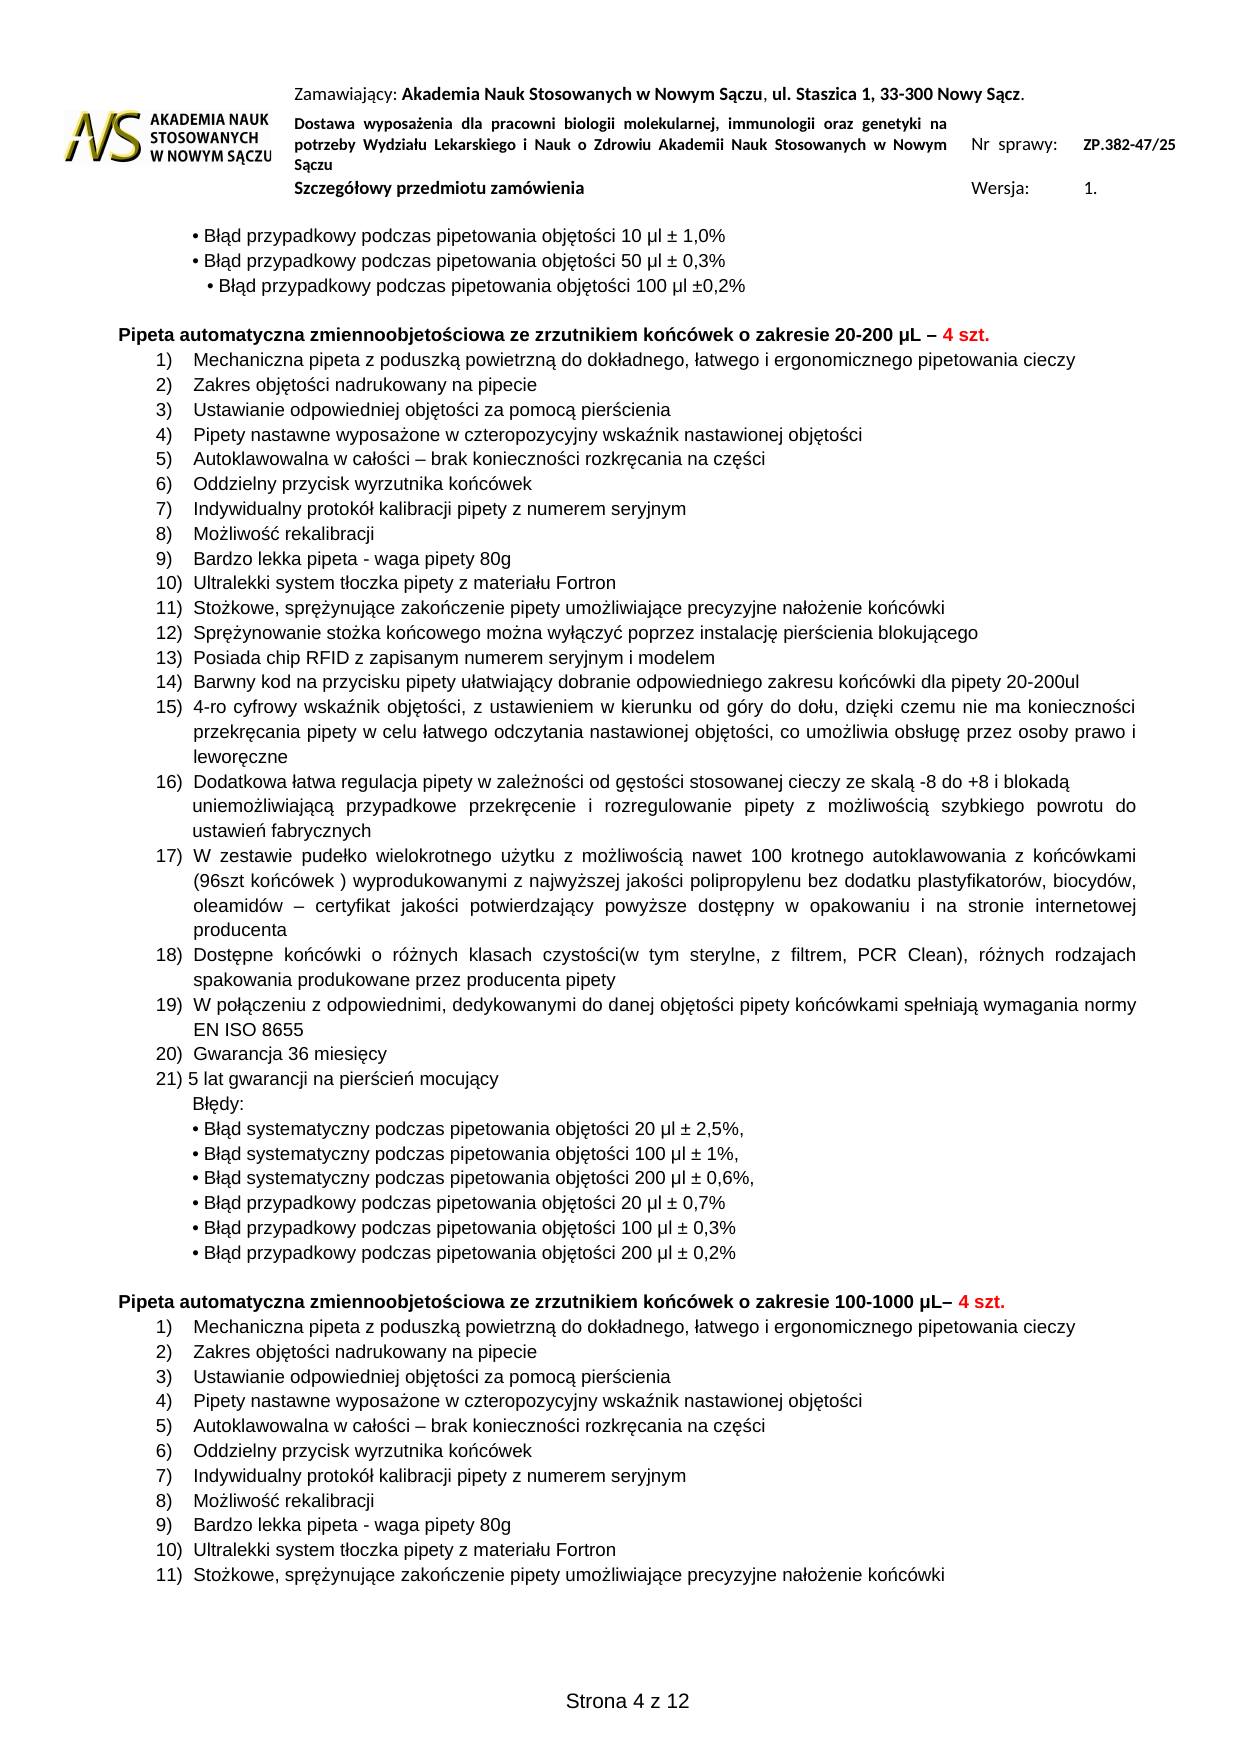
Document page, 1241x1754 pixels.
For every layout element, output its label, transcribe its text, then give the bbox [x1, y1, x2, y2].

list Posiada chip RFID z zapisanym numerem seryjnym i modelem [156, 647, 1137, 668]
list Indywidualny protokół kalibracji pipety z numerem seryjnym [156, 1465, 1137, 1486]
list Ustawianie odpowiedniej objętości za pomocą pierścienia [156, 1366, 1137, 1387]
list Możliwość rekalibracji [156, 1489, 1137, 1511]
list Indywidualny protokół kalibracji pipety z numerem seryjnym [156, 498, 1137, 519]
list Dodatkowa łatwa regulacja pipety w zależności od gęstości stosowanej cieczy ze skalą -8 do +8 i blokadą [156, 771, 1137, 792]
text 21) 5 lat gwarancji na pierścień mocujący [156, 1068, 1137, 1089]
list Oddzielny przycisk wyrzutnika końcówek [156, 473, 1137, 494]
list Oddzielny przycisk wyrzutnika końcówek [156, 1440, 1137, 1461]
text • Błąd przypadkowy podczas pipetowania objętości 10 μl ± 1,0% [192, 225, 1137, 247]
text • Błąd przypadkowy podczas pipetowania objętości 200 μl ± 0,2% [192, 1242, 1137, 1263]
list Pipety nastawne wyposażone w czteropozycyjny wskaźnik nastawionej objętości [156, 1390, 1137, 1412]
list Autoklawowalna w całości – brak konieczności rozkręcania na części [156, 448, 1137, 470]
text uniemożliwiającą przypadkowe przekręcenie i rozregulowanie pipety z możliwością szybkiego powrotu do ustawień fabrycznych [192, 795, 1137, 842]
text • Błąd przypadkowy podczas pipetowania objętości 20 μl ± 0,7% [192, 1192, 1137, 1213]
list Stożkowe, sprężynujące zakończenie pipety umożliwiające precyzyjne nałożenie końcówki [156, 597, 1137, 618]
list Mechaniczna pipeta z poduszką powietrzną do dokładnego, łatwego i ergonomicznego pipetowania cieczy [156, 1316, 1137, 1337]
text • Błąd przypadkowy podczas pipetowania objętości 100 μl ± 0,3% [192, 1217, 1137, 1238]
list Stożkowe, sprężynujące zakończenie pipety umożliwiające precyzyjne nałożenie końcówki [156, 1564, 1137, 1585]
text Pipeta automatyczna zmiennoobjetościowa ze zrzutnikiem końcówek o zakresie 100-1000 μL– 4 szt. [118, 1291, 1137, 1313]
text • Błąd systematyczny podczas pipetowania objętości 100 μl ± 1%, [192, 1142, 1137, 1164]
list Autoklawowalna w całości – brak konieczności rozkręcania na części [156, 1415, 1137, 1437]
list 4-ro cyfrowy wskaźnik objętości, z ustawieniem w kierunku od góry do dołu, dzięki czemu nie ma konieczności przekręcania pipety w celu łatwego odczytania nastawionej objętości, co umożliwia obsługę przez osoby prawo i leworęczne [156, 696, 1137, 767]
text • Błąd przypadkowy podczas pipetowania objętości 50 μl ± 0,3% [192, 250, 1137, 271]
list Sprężynowanie stożka końcowego można wyłączyć poprzez instalację pierścienia blokującego [156, 622, 1137, 643]
list Bardzo lekka pipeta - waga pipety 80g [156, 547, 1137, 569]
list Barwny kod na przycisku pipety ułatwiający dobranie odpowiedniego zakresu końcówki dla pipety 20-200ul [156, 671, 1137, 693]
picture [63, 110, 272, 165]
list Dostępne końcówki o różnych klasach czystości(w tym sterylne, z filtrem, PCR Clean), różnych rodzajach spakowania produkowane przez producenta pipety [156, 944, 1137, 990]
list Zakres objętości nadrukowany na pipecie [156, 1341, 1137, 1362]
text • Błąd przypadkowy podczas pipetowania objętości 100 μl ±0,2% [207, 275, 1137, 296]
list Mechaniczna pipeta z poduszką powietrzną do dokładnego, łatwego i ergonomicznego pipetowania cieczy [156, 349, 1137, 371]
text Pipeta automatyczna zmiennoobjetościowa ze zrzutnikiem końcówek o zakresie 20-200 μL – 4 szt. [118, 324, 1137, 346]
list W połączeniu z odpowiednimi, dedykowanymi do danej objętości pipety końcówkami spełniają wymagania normy EN ISO 8655 [156, 994, 1137, 1040]
list W zestawie pudełko wielokrotnego użytku z możliwością nawet 100 krotnego autoklawowania z końcówkami (96szt końcówek ) wyprodukowanymi z najwyższej jakości polipropylenu bez dodatku plastyfikatorów, biocydów, oleamidów – certyfikat jakości potwierdzający powyższe dostępny w opakowaniu i na stronie internetowej producenta [156, 845, 1137, 941]
list Bardzo lekka pipeta - waga pipety 80g [156, 1514, 1137, 1536]
list Gwarancja 36 miesięcy [156, 1043, 1137, 1065]
text Błędy: [192, 1093, 1137, 1114]
text • Błąd systematyczny podczas pipetowania objętości 20 μl ± 2,5%, [192, 1118, 1137, 1139]
list Możliwość rekalibracji [156, 523, 1137, 544]
list Ustawianie odpowiedniej objętości za pomocą pierścienia [156, 399, 1137, 420]
list Zakres objętości nadrukowany na pipecie [156, 374, 1137, 395]
list Ultralekki system tłoczka pipety z materiału Fortron [156, 1539, 1137, 1561]
list Pipety nastawne wyposażone w czteropozycyjny wskaźnik nastawionej objętości [156, 423, 1137, 445]
text • Błąd systematyczny podczas pipetowania objętości 200 μl ± 0,6%, [192, 1167, 1137, 1189]
list Ultralekki system tłoczka pipety z materiału Fortron [156, 572, 1137, 594]
